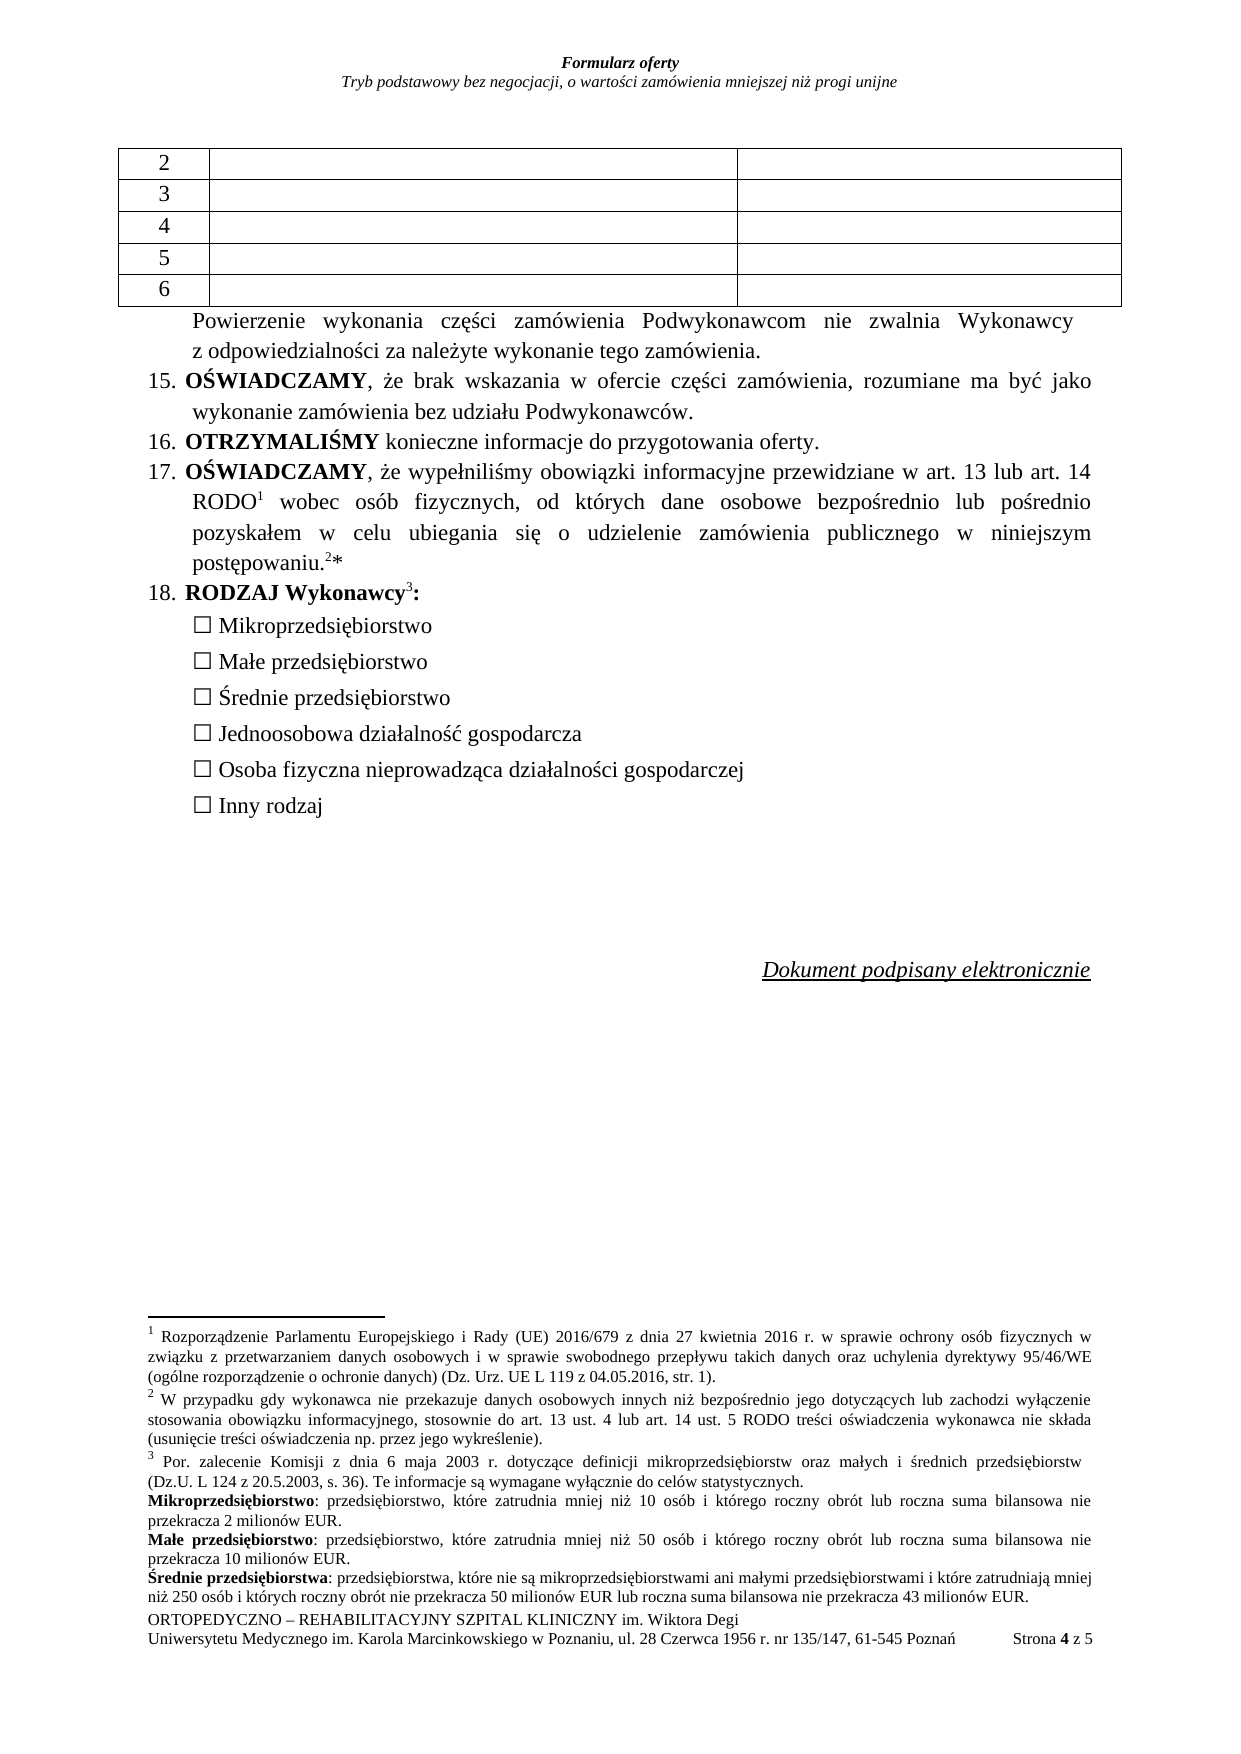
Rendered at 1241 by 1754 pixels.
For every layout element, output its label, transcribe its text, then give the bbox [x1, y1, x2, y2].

text Dokument podpisany elektronicznie [148, 957, 1092, 983]
text ☐ Średnie przedsiębiorstwo [192, 681, 1092, 712]
text ☐ Inny rodzaj [192, 789, 1092, 820]
table_cell [738, 180, 1121, 211]
table_cell 4 [119, 212, 209, 243]
table_cell [210, 212, 737, 243]
text ☐ Jednoosobowa działalność gospodarcza [192, 717, 1092, 748]
table_cell [738, 275, 1121, 306]
list RODZAJ Wykonawcy: [148, 579, 1092, 605]
list OŚWIADCZAMY, że brak wskazania w ofercie części zamówienia, rozumiane ma być jako wykonanie zamówienia bez udziału Podwykonawców. [148, 367, 1092, 424]
table_cell [738, 244, 1121, 274]
text Powierzenie wykonania części zamówienia Podwykonawcom nie zwalnia Wykonawcy z odpowiedzialności za należyte wykonanie tego zamówienia. [192, 307, 1092, 364]
table_cell [210, 244, 737, 274]
table_cell 3 [119, 180, 209, 211]
table_cell [210, 149, 737, 179]
table_cell 2 [119, 149, 209, 179]
list OTRZYMALIŚMY konieczne informacje do przygotowania oferty. [148, 428, 1092, 454]
text ☐ Osoba fizyczna nieprowadząca działalności gospodarczej [192, 753, 1092, 784]
table_cell [210, 180, 737, 211]
table_cell 6 [119, 275, 209, 306]
text ☐ Mikroprzedsiębiorstwo [192, 609, 1092, 640]
list OŚWIADCZAMY, że wypełniliśmy obowiązki informacyjne przewidziane w art. 13 lub art. 14 RODO wobec osób fizycznych, od których dane osobowe bezpośrednio lub pośrednio pozyskałem w celu ubiegania się o udzielenie zamówienia publicznego w niniejszym postępowaniu.* [148, 458, 1092, 575]
table_cell 5 [119, 244, 209, 274]
table_cell [738, 212, 1121, 243]
table_cell [738, 149, 1121, 179]
table_cell [210, 275, 737, 306]
text ☐ Małe przedsiębiorstwo [192, 645, 1092, 676]
